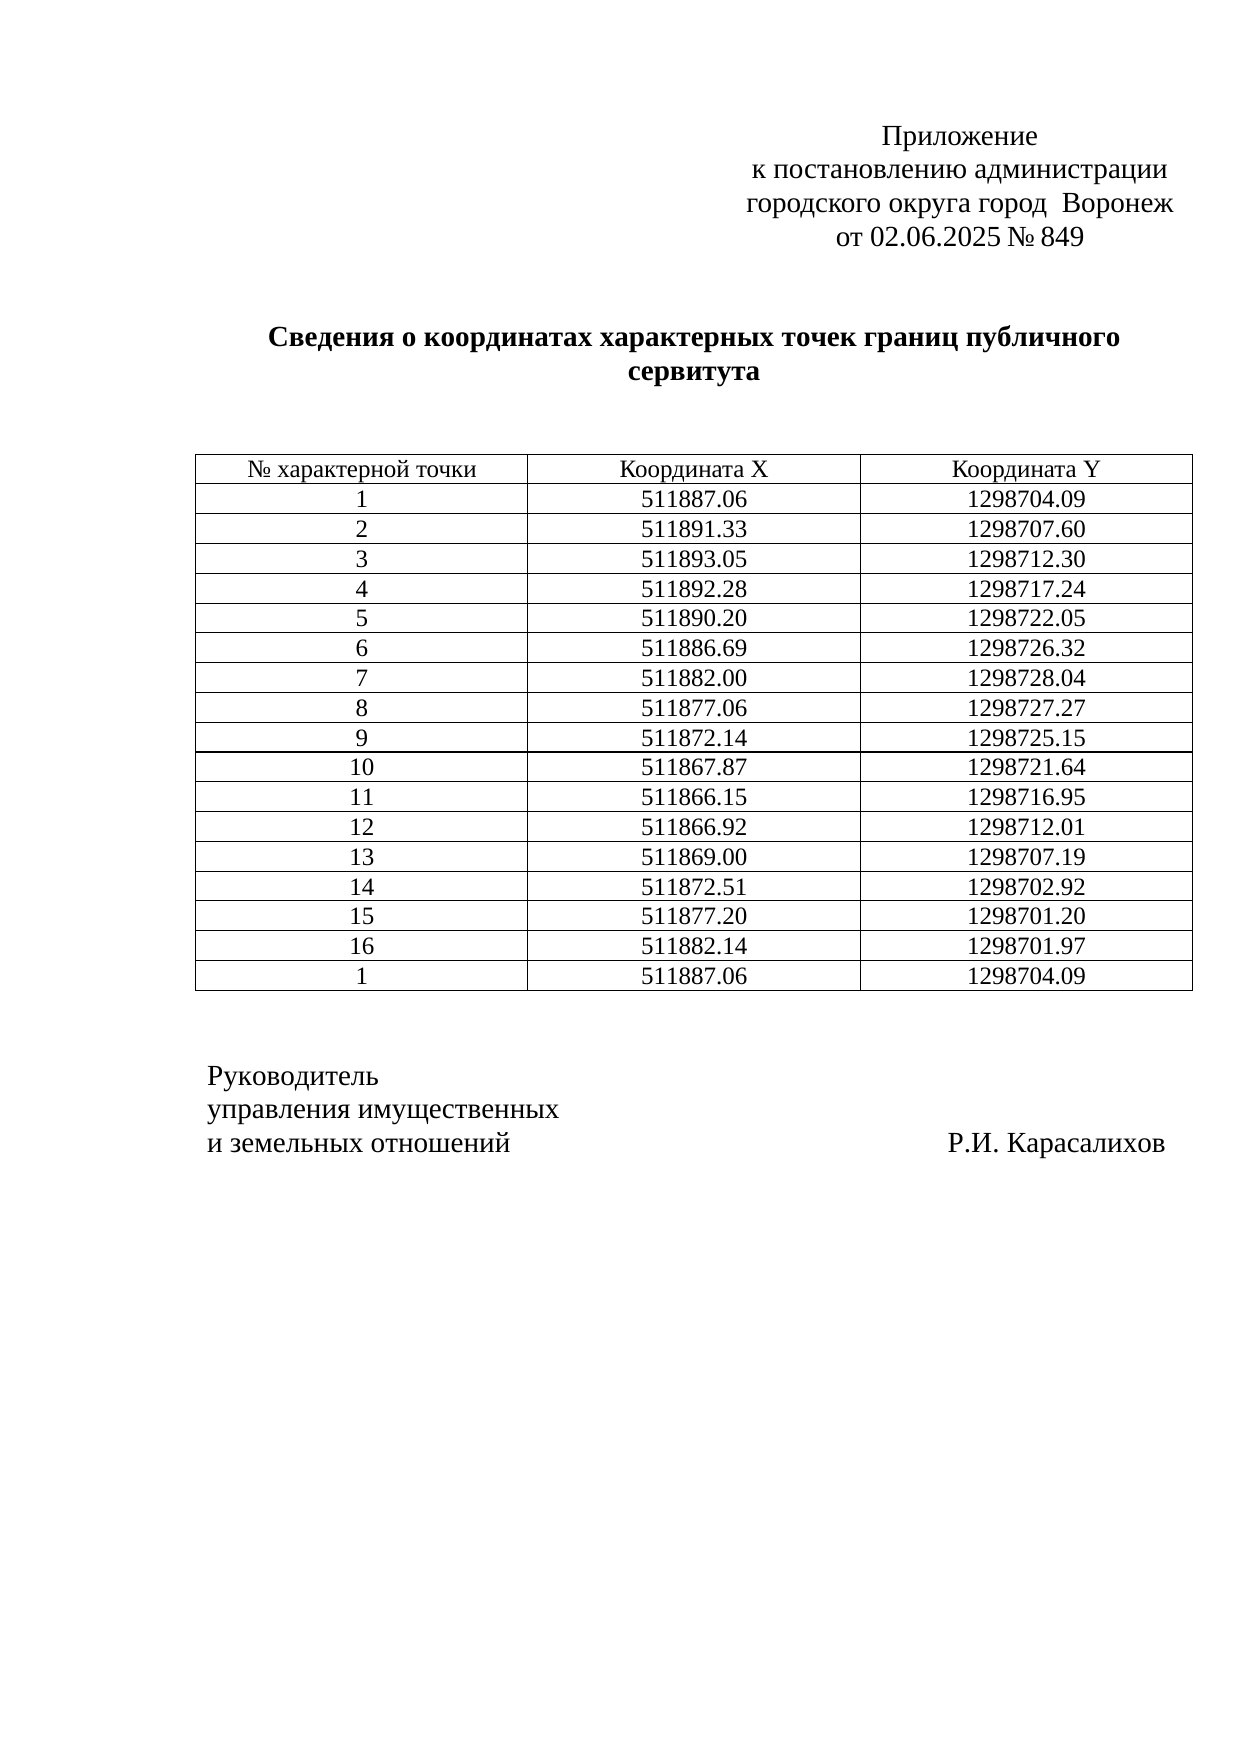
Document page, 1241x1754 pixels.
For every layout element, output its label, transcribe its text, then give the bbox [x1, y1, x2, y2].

table_cell 1298727.27 [861, 693, 1192, 722]
table_cell 511891.33 [528, 514, 860, 543]
table_cell 511866.92 [528, 812, 860, 841]
table_cell 511869.00 [528, 842, 860, 871]
table_cell 14 [196, 872, 527, 900]
table_cell 11 [196, 782, 527, 811]
table_cell 511877.06 [528, 693, 860, 722]
table_cell 6 [196, 633, 527, 662]
table_cell 12 [196, 812, 527, 841]
table_cell 1298726.32 [861, 633, 1192, 662]
table_cell 511867.87 [528, 753, 860, 781]
table_cell 13 [196, 842, 527, 871]
table_cell 1298717.24 [861, 574, 1192, 602]
table_cell 1298721.64 [861, 753, 1192, 781]
table_cell 1 [196, 484, 527, 513]
table_cell 10 [196, 753, 527, 781]
table_cell 511886.69 [528, 633, 860, 662]
table_cell 1298701.20 [861, 901, 1192, 930]
table_cell 16 [196, 931, 527, 960]
table_cell 3 [196, 544, 527, 573]
table_cell 1298725.15 [861, 723, 1192, 751]
text Руководитель [207, 1058, 1181, 1091]
table_cell 1298716.95 [861, 782, 1192, 811]
table_cell 1298704.09 [861, 961, 1192, 990]
table_cell 1298704.09 [861, 484, 1192, 513]
table_cell 5 [196, 604, 527, 632]
table_cell 1298722.05 [861, 604, 1192, 632]
table_cell 1298702.92 [861, 872, 1192, 900]
table_header Координата Х [528, 455, 860, 483]
table_cell 511882.14 [528, 931, 860, 960]
table_cell 1298707.60 [861, 514, 1192, 543]
table_cell 511887.06 [528, 961, 860, 990]
table_cell 1298728.04 [861, 663, 1192, 692]
table_cell 1298712.30 [861, 544, 1192, 573]
table_cell 8 [196, 693, 527, 722]
text управления имущественных [207, 1091, 1181, 1125]
table_cell 511893.05 [528, 544, 860, 573]
table_cell 1298701.97 [861, 931, 1192, 960]
table_header № характерной точки [196, 455, 527, 483]
text и земельных отношений Р.И. Карасалихов [207, 1125, 1181, 1158]
table_cell 511892.28 [528, 574, 860, 602]
text к постановлению администрации [738, 152, 1181, 185]
text Сведения о координатах характерных точек границ публичного сервитута [207, 319, 1181, 386]
table_cell 511872.14 [528, 723, 860, 751]
table_cell 15 [196, 901, 527, 930]
table_cell 1 [196, 961, 527, 990]
table_cell 7 [196, 663, 527, 692]
table_cell 2 [196, 514, 527, 543]
text от 02.06.2025 № 849 [738, 219, 1181, 252]
table_cell 4 [196, 574, 527, 602]
table_cell 511866.15 [528, 782, 860, 811]
table_cell 511890.20 [528, 604, 860, 632]
table_cell 9 [196, 723, 527, 751]
table_header Координата Y [861, 455, 1192, 483]
table_cell 511882.00 [528, 663, 860, 692]
table_cell 511872.51 [528, 872, 860, 900]
text городского округа город Воронеж [738, 185, 1181, 219]
table_cell 1298707.19 [861, 842, 1192, 871]
text Приложение [738, 118, 1181, 152]
table_cell 1298712.01 [861, 812, 1192, 841]
table_cell 511877.20 [528, 901, 860, 930]
table_cell 511887.06 [528, 484, 860, 513]
